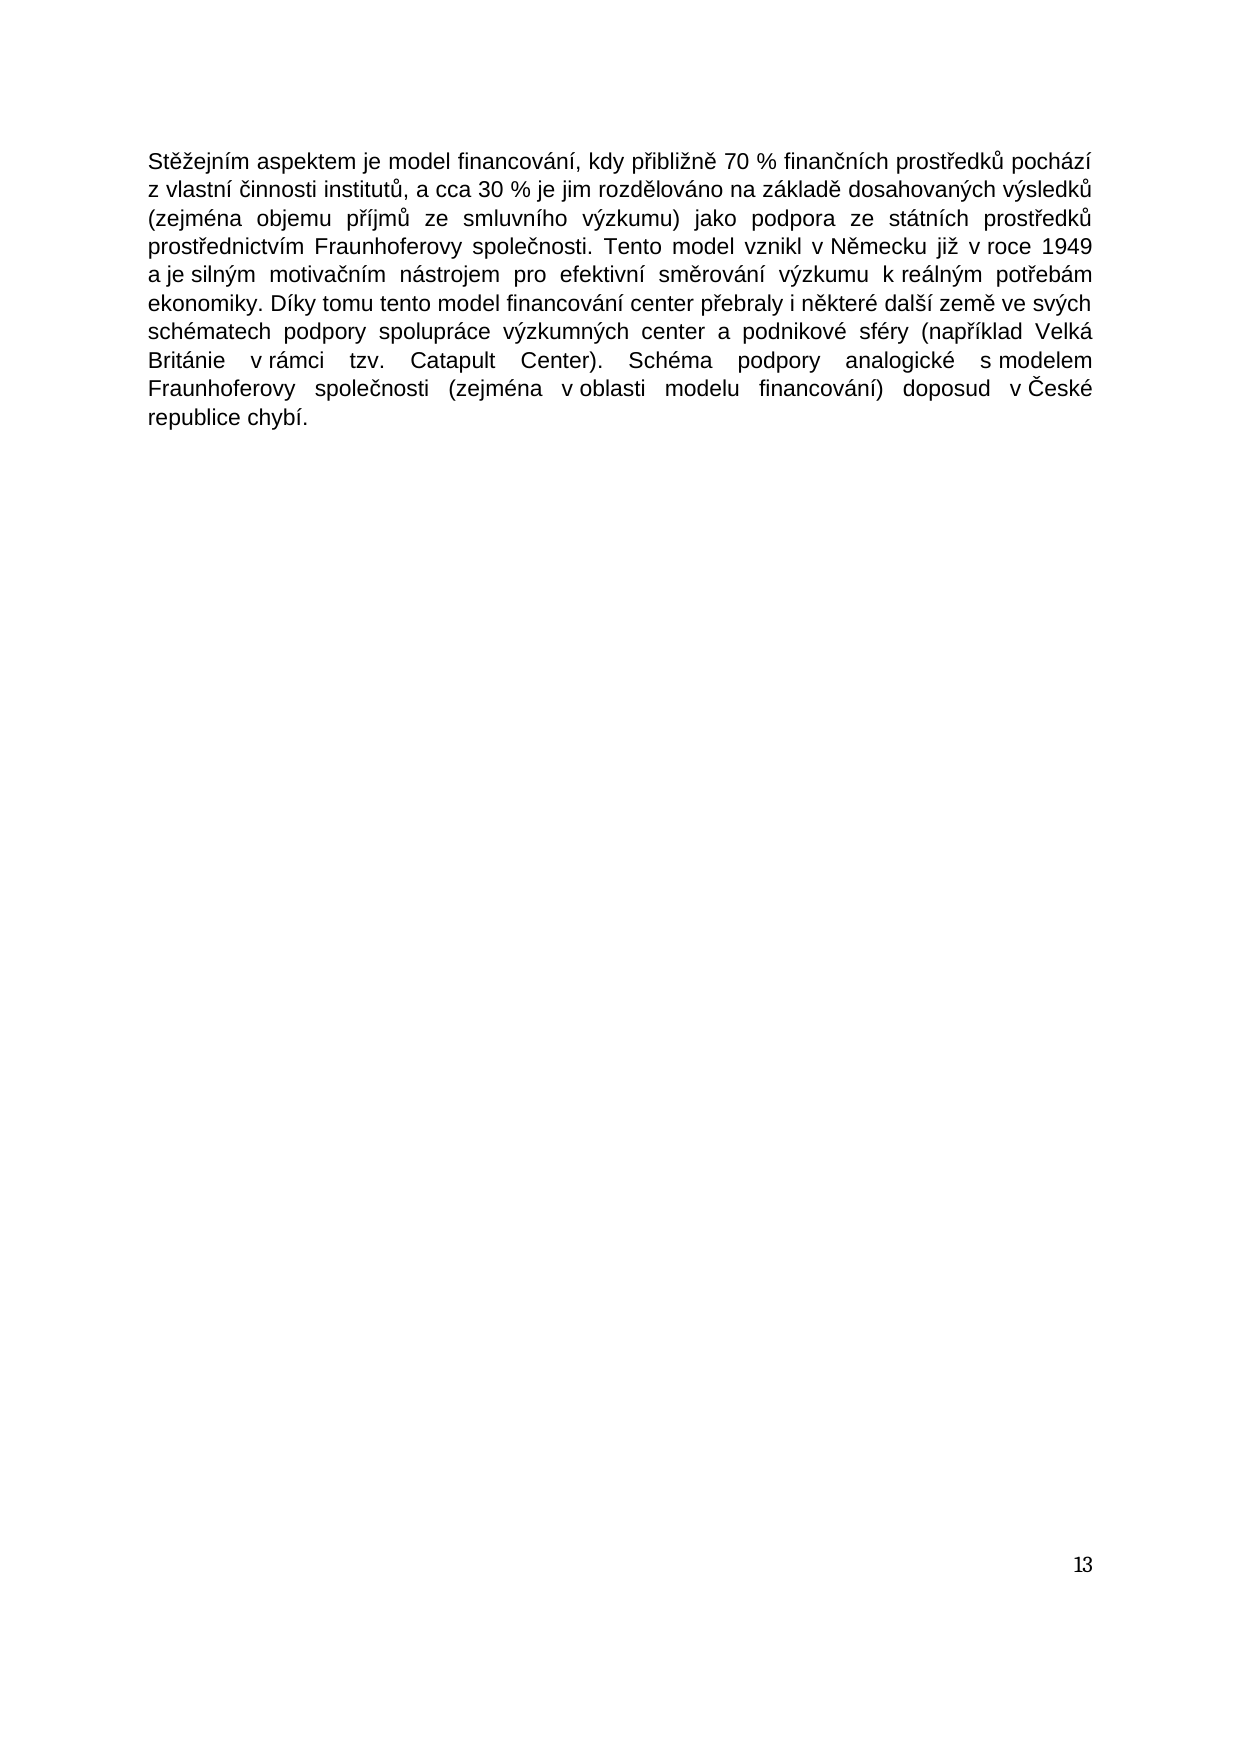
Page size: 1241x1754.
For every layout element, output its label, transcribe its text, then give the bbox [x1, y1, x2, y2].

text Stěžejním aspektem je model financování, kdy přibližně 70 % finančních prostředků pochází z vlastní činnosti institutů, a cca 30 % je jim rozdělováno na základě dosahovaných výsledků (zejména objemu příjmů ze smluvního výzkumu) jako podpora ze státních prostředků prostřednictvím Fraunhoferovy společnosti. Tento model vznikl v Německu již v roce 1949 a je silným motivačním nástrojem pro efektivní směrování výzkumu k reálným potřebám ekonomiky. Díky tomu tento model financování center přebraly i některé další země ve svých schématech podpory spolupráce výzkumných center a podnikové sféry (například Velká Británie v rámci tzv. Catapult Center). Schéma podpory analogické s modelem Fraunhoferovy společnosti (zejména v oblasti modelu financování) doposud v České republice chybí. [148, 148, 1093, 430]
